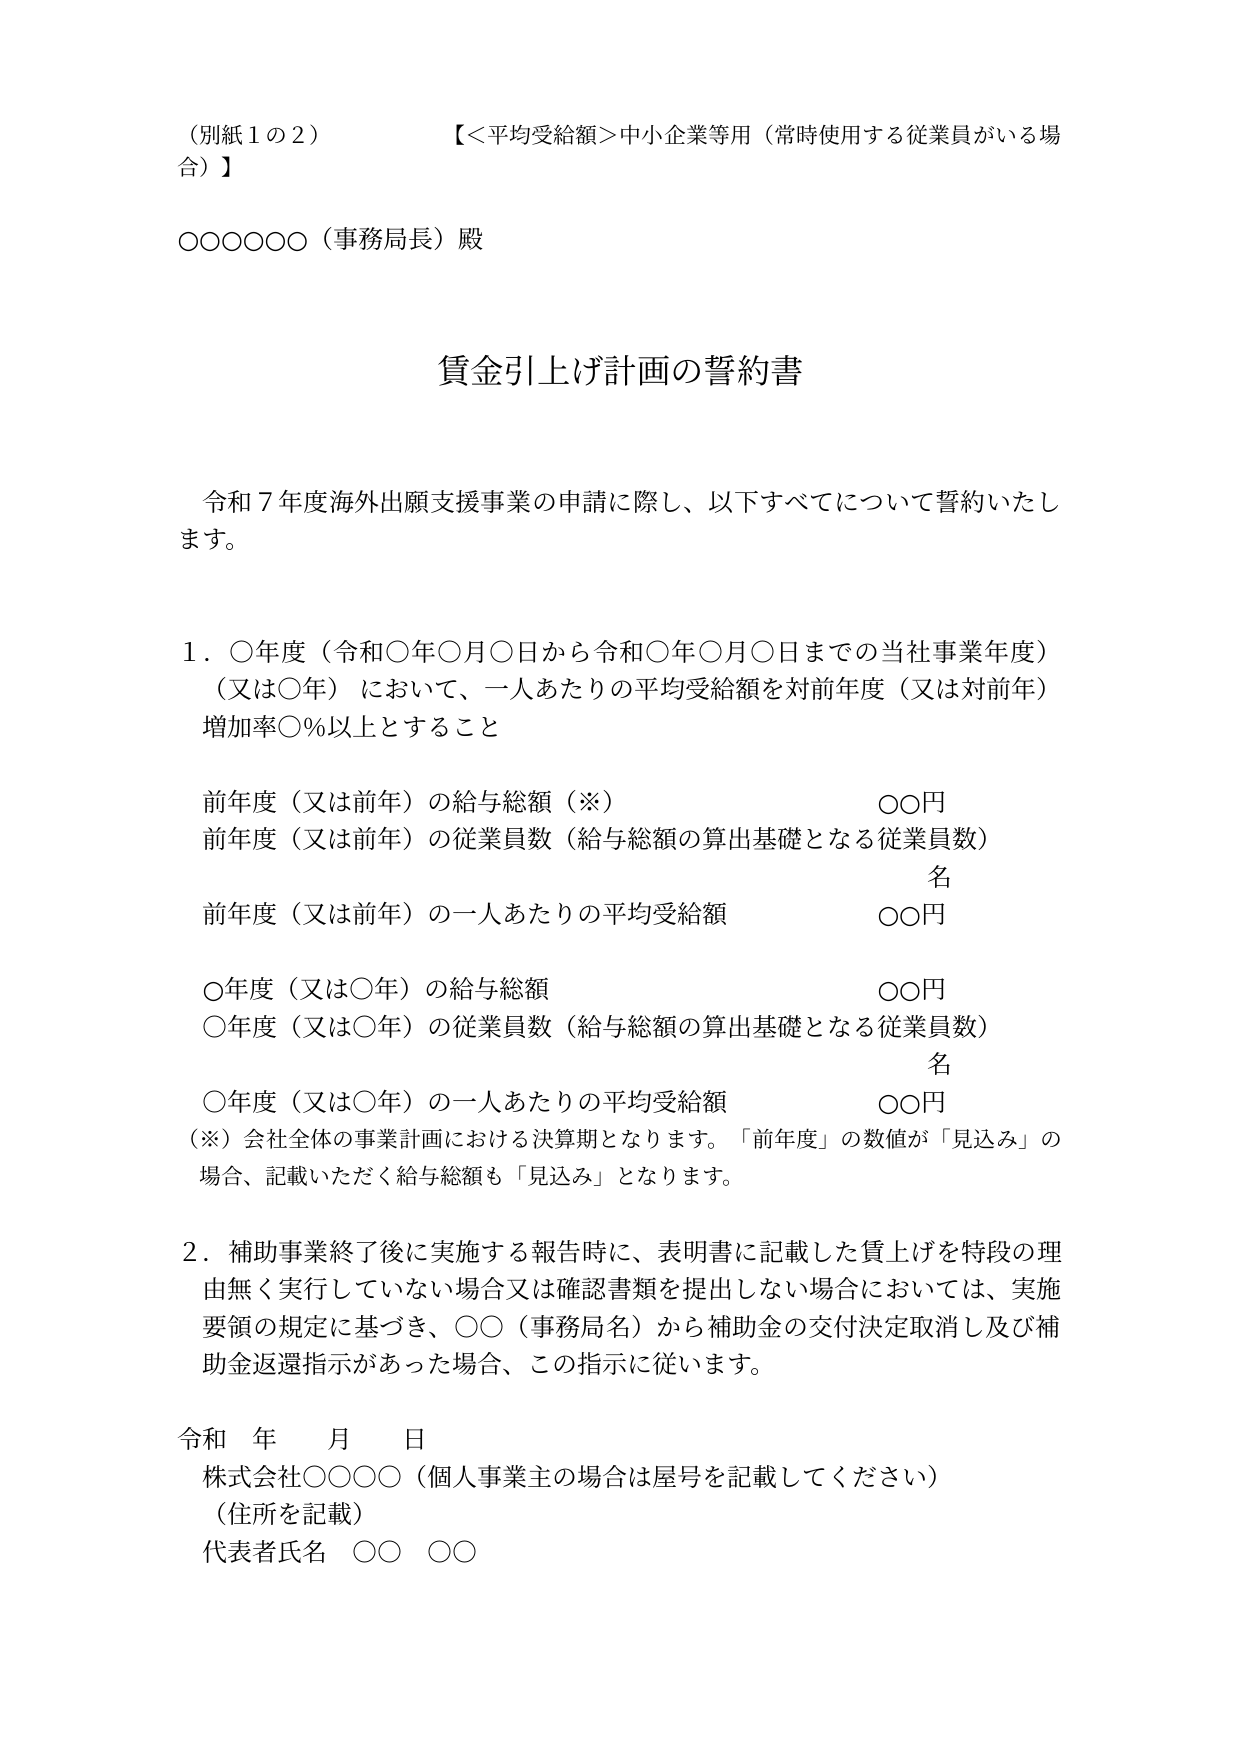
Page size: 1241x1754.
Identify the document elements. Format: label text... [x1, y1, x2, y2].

text 令和 年 月 日 [177, 1419, 1063, 1456]
text 賃金引上げ計画の誓約書 [177, 331, 1063, 406]
text １．○年度（令和○年○月○日から令和○年○月○日までの当社事業年度）（又は○年） において、一人あたりの平均受給額を対前年度（又は対前年）増加率○％以上とすること [177, 631, 1063, 744]
text 株式会社○○○○（個人事業主の場合は屋号を記載してください） [177, 1456, 1063, 1494]
text 前年度（又は前年）の一人あたりの平均受給額 ○○円 [177, 894, 1063, 931]
text 代表者氏名 ○○ ○○ [177, 1531, 1063, 1569]
text ２．補助事業終了後に実施する報告時に、表明書に記載した賃上げを特段の理由無く実行していない場合又は確認書類を提出しない場合においては、実施要領の規定に基づき、○○（事務局名）から補助金の交付決定取消し及び補助金返還指示があった場合、この指示に従います。 [177, 1231, 1063, 1381]
text 令和７年度海外出願支援事業の申請に際し、以下すべてについて誓約いたします。 [177, 481, 1063, 556]
text ○年度（又は○年）の給与総額 ○○円 [177, 969, 1063, 1006]
text （住所を記載） [177, 1494, 1063, 1531]
text ○年度（又は○年）の一人あたりの平均受給額 ○○円 [177, 1081, 1063, 1119]
text （※）会社全体の事業計画における決算期となります。「前年度」の数値が「見込み」の場合、記載いただく給与総額も「見込み」となります。 [177, 1119, 1063, 1194]
text 前年度（又は前年）の給与総額（※） ○○円 [177, 781, 1063, 819]
text 前年度（又は前年）の従業員数（給与総額の算出基礎となる従業員数） 名 [177, 819, 1063, 894]
text ○○○○○○（事務局長）殿 [177, 219, 1063, 256]
text ○年度（又は○年）の従業員数（給与総額の算出基礎となる従業員数） 名 [177, 1006, 1063, 1081]
